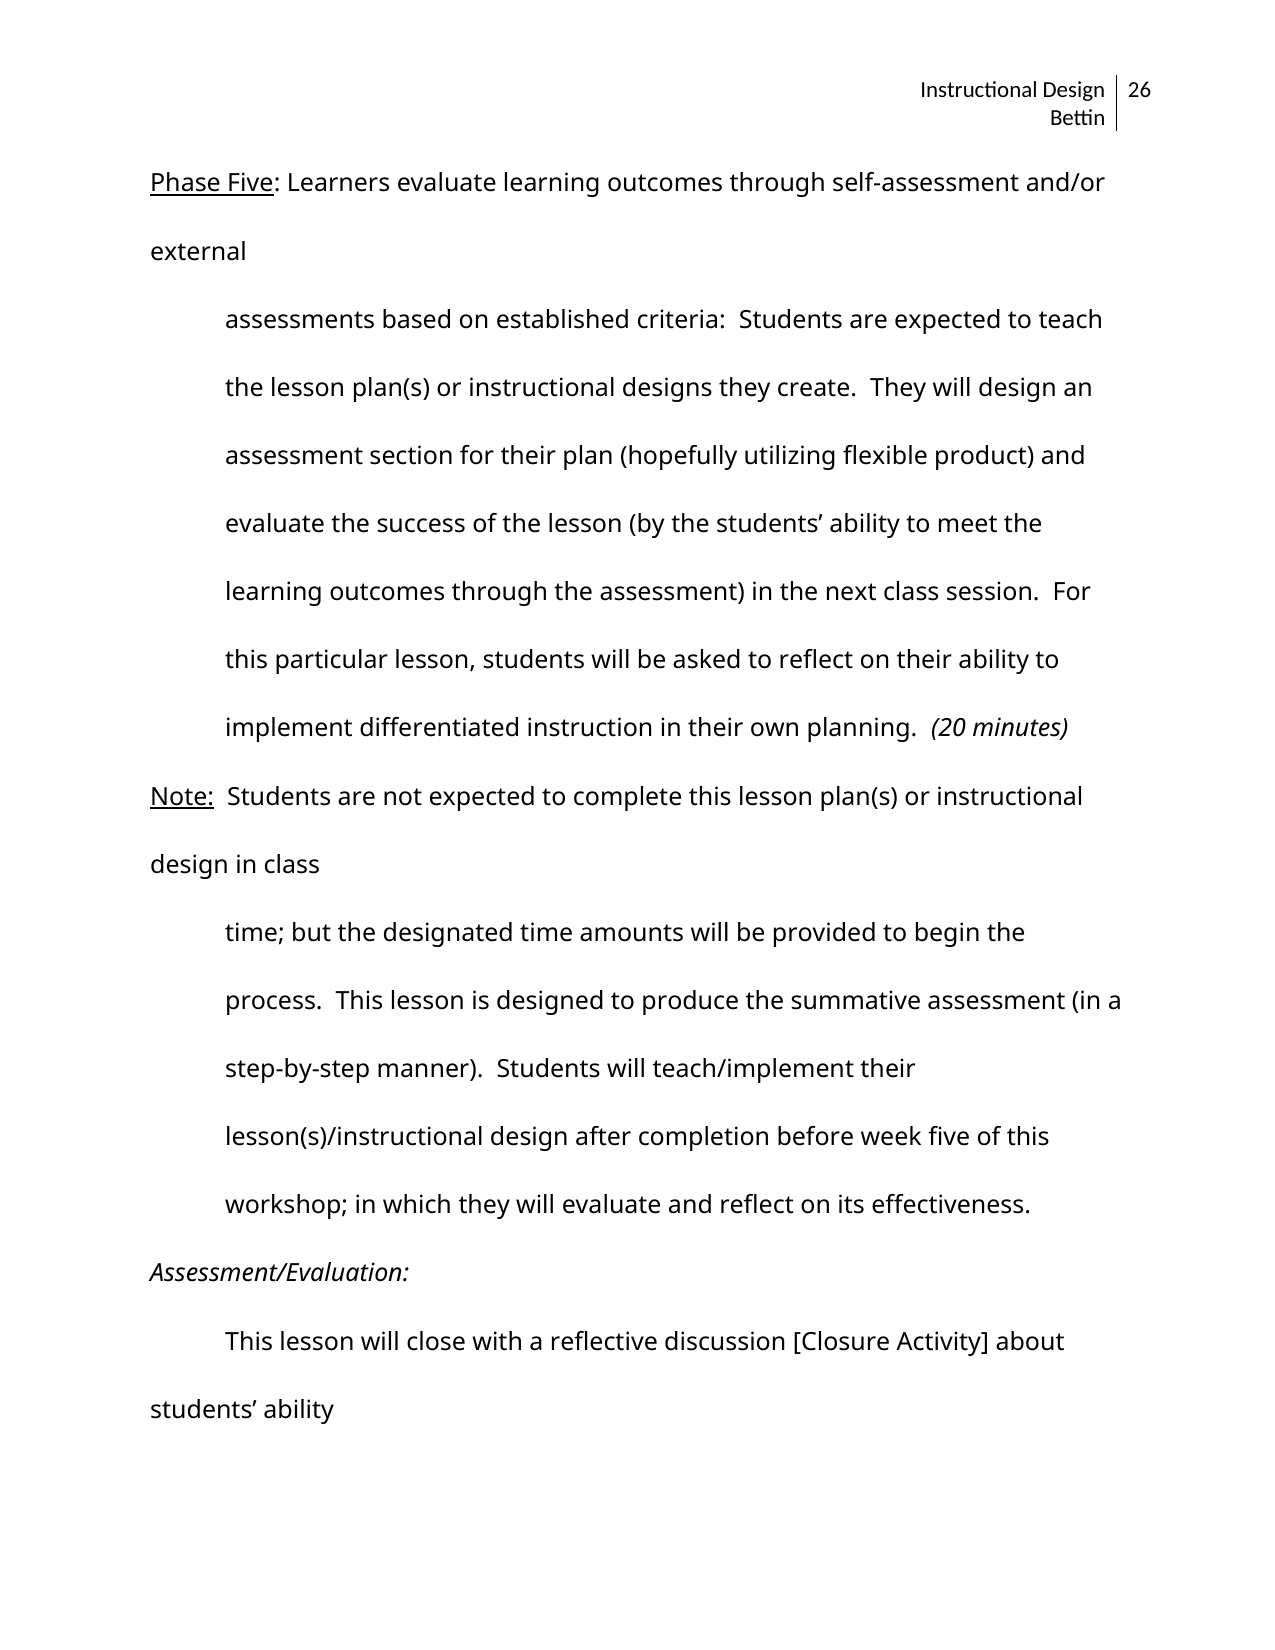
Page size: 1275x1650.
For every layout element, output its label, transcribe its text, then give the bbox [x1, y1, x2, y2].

text Phase Five: Learners evaluate learning outcomes through self-assessment and/or external [150, 165, 1125, 267]
text assessments based on established criteria: Students are expected to teach the lesson plan(s) or instructional designs they create. They will design an assessment section for their plan (hopefully utilizing flexible product) and evaluate the success of the lesson (by the students’ ability to meet the learning outcomes through the assessment) in the next class session. For this particular lesson, students will be asked to reflect on their ability to implement differentiated instruction in their own planning. (20 minutes) [225, 301, 1125, 744]
text time; but the designated time amounts will be provided to begin the process. This lesson is designed to produce the summative assessment (in a step-by-step manner). Students will teach/implement their lesson(s)/instructional design after completion before week five of this workshop; in which they will evaluate and reflect on its effectiveness. [225, 914, 1125, 1221]
text This lesson will close with a reflective discussion [Closure Activity] about students’ ability [150, 1323, 1125, 1425]
text Assessment/Evaluation: [150, 1255, 1125, 1289]
text Note: Students are not expected to complete this lesson plan(s) or instructional design in class [150, 778, 1125, 880]
